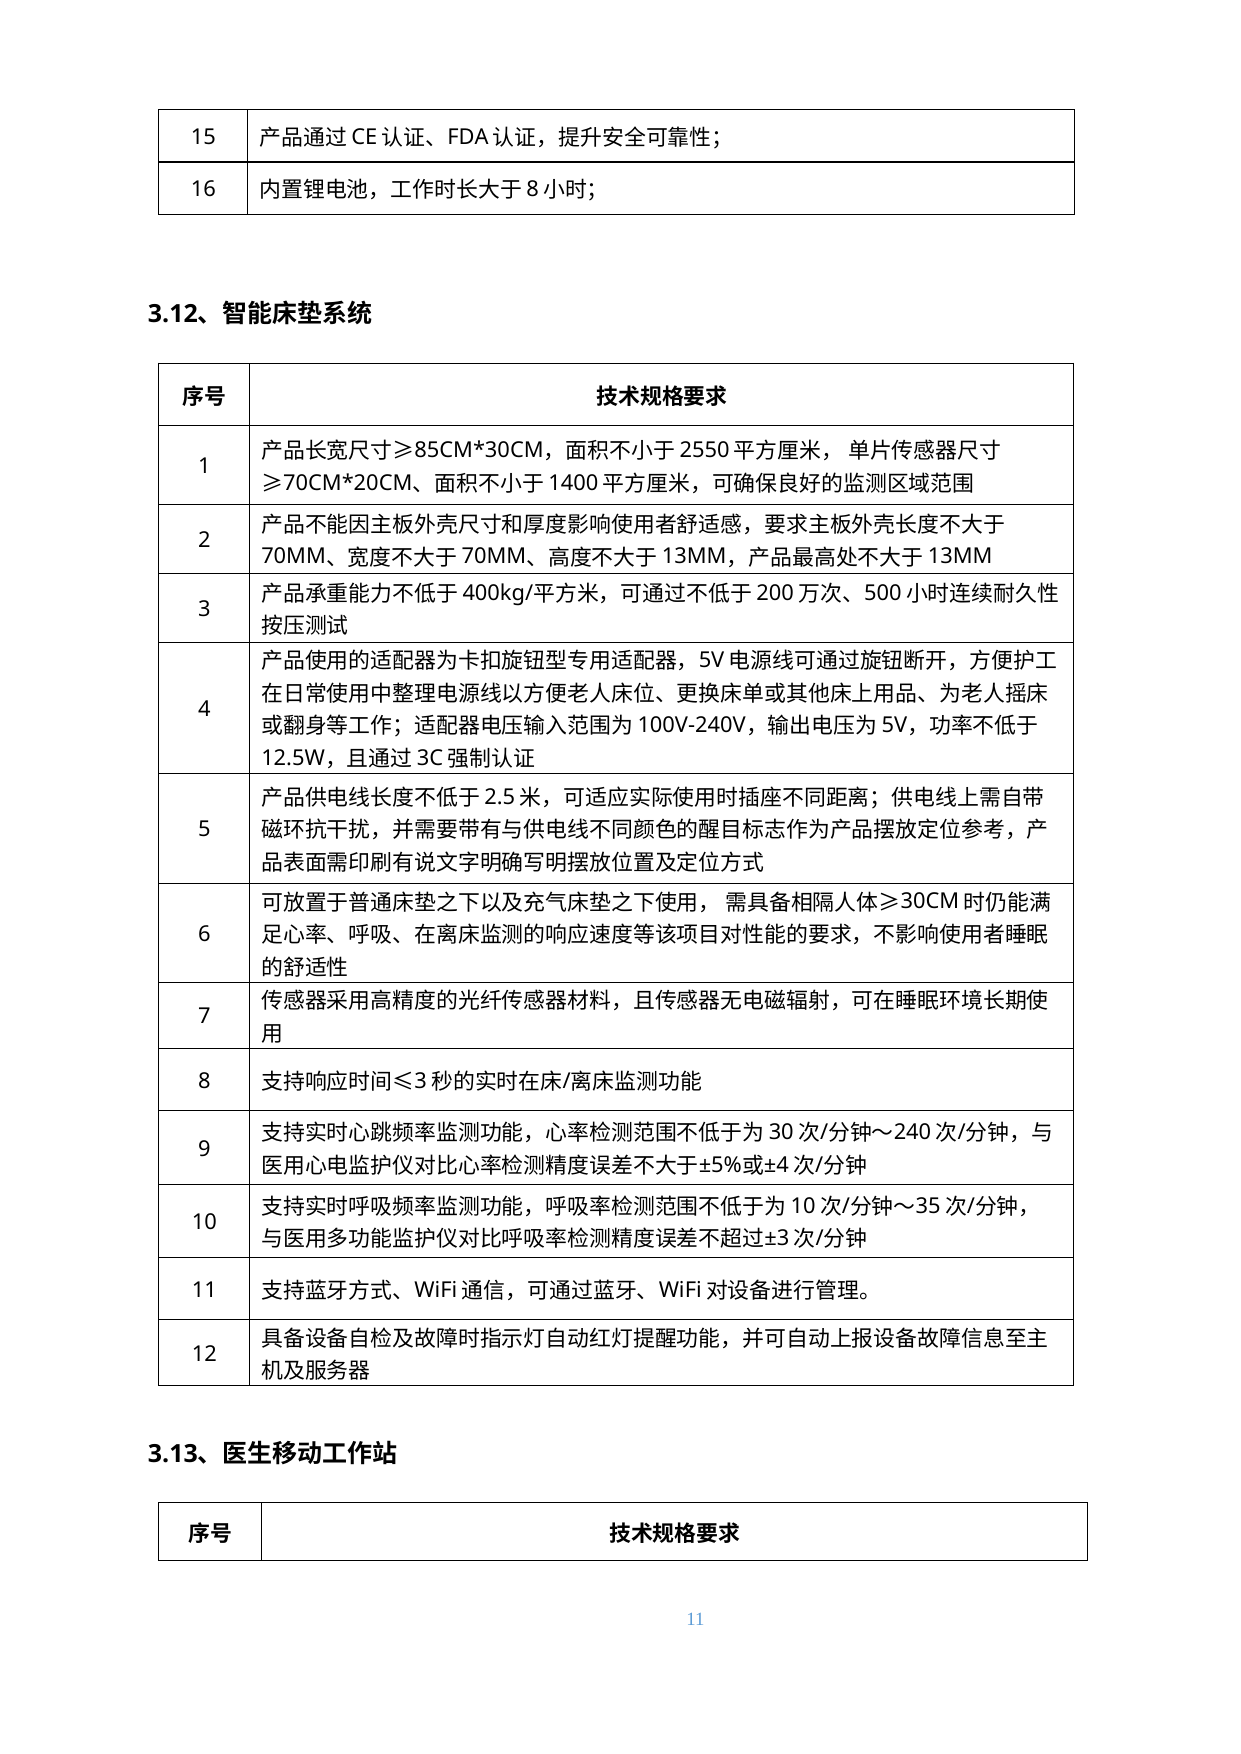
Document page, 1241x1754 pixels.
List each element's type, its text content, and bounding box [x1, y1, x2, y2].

table_cell 产品承重能力不低于400kg/平方米，可通过不低于200万次、500小时连续耐久性按压测试 [250, 574, 1073, 642]
table_cell 支持实时呼吸频率监测功能，呼吸率检测范围不低于为10次/分钟～35次/分钟， 与医用多功能监护仪对比呼吸率检测精度误差不超过±3次/分钟 [250, 1185, 1073, 1257]
table_cell 3 [159, 574, 249, 642]
table_cell 1 [159, 426, 249, 504]
table_header 技术规格要求 [250, 364, 1073, 425]
table_cell 11 [159, 1258, 249, 1319]
table_cell 可放置于普通床垫之下以及充气床垫之下使用， 需具备相隔人体≥30CM时仍能满足心率、呼吸、在离床监测的响应速度等该项目对性能的要求，不影响使用者睡眠的舒适性 [250, 884, 1073, 982]
table_cell 支持蓝牙方式、WiFi通信，可通过蓝牙、WiFi对设备进行管理。 [250, 1258, 1073, 1319]
table_cell 2 [159, 505, 249, 573]
table_cell 15 [159, 110, 247, 161]
table_cell 内置锂电池，工作时长大于8小时； [248, 163, 1074, 213]
table_header 技术规格要求 [262, 1503, 1087, 1560]
table_cell 产品通过CE认证、FDA认证，提升安全可靠性； [248, 110, 1074, 161]
table_cell 6 [159, 884, 249, 982]
subtitle 3.13、医生移动工作站 [148, 1419, 1092, 1484]
table_header 序号 [159, 1503, 261, 1560]
table_cell 9 [159, 1111, 249, 1183]
table_cell 4 [159, 643, 249, 773]
table_cell 7 [159, 983, 249, 1048]
table_cell 10 [159, 1185, 249, 1257]
table_cell 12 [159, 1320, 249, 1385]
table_cell 5 [159, 774, 249, 883]
table_cell 支持响应时间≤3秒的实时在床/离床监测功能 [250, 1049, 1073, 1110]
table_cell 产品长宽尺寸≥85CM*30CM，面积不小于2550平方厘米， 单片传感器尺寸≥70CM*20CM、面积不小于1400平方厘米，可确保良好的监测区域范围 [250, 426, 1073, 504]
table_cell 8 [159, 1049, 249, 1110]
table_cell 产品使用的适配器为卡扣旋钮型专用适配器，5V电源线可通过旋钮断开，方便护工在日常使用中整理电源线以方便老人床位、更换床单或其他床上用品、为老人摇床或翻身等工作；适配器电压输入范围为100V-240V，输出电压为5V，功率不低于12.5W，且通过3C强制认证 [250, 643, 1073, 773]
table_cell 具备设备自检及故障时指示灯自动红灯提醒功能，并可自动上报设备故障信息至主机及服务器 [250, 1320, 1073, 1385]
subtitle 3.12、智能床垫系统 [148, 279, 1092, 344]
table_cell 产品供电线长度不低于2.5米，可适应实际使用时插座不同距离；供电线上需自带磁环抗干扰，并需要带有与供电线不同颜色的醒目标志作为产品摆放定位参考，产品表面需印刷有说文字明确写明摆放位置及定位方式 [250, 774, 1073, 883]
table_cell 产品不能因主板外壳尺寸和厚度影响使用者舒适感，要求主板外壳长度不大于70MM、宽度不大于70MM、高度不大于13MM，产品最高处不大于13MM [250, 505, 1073, 573]
table_cell 16 [159, 163, 247, 213]
table_cell 支持实时心跳频率监测功能，心率检测范围不低于为30次/分钟～240次/分钟，与医用心电监护仪对比心率检测精度误差不大于±5%或±4次/分钟 [250, 1111, 1073, 1183]
table_cell 传感器采用高精度的光纤传感器材料，且传感器无电磁辐射，可在睡眠环境长期使用 [250, 983, 1073, 1048]
table_header 序号 [159, 364, 249, 425]
